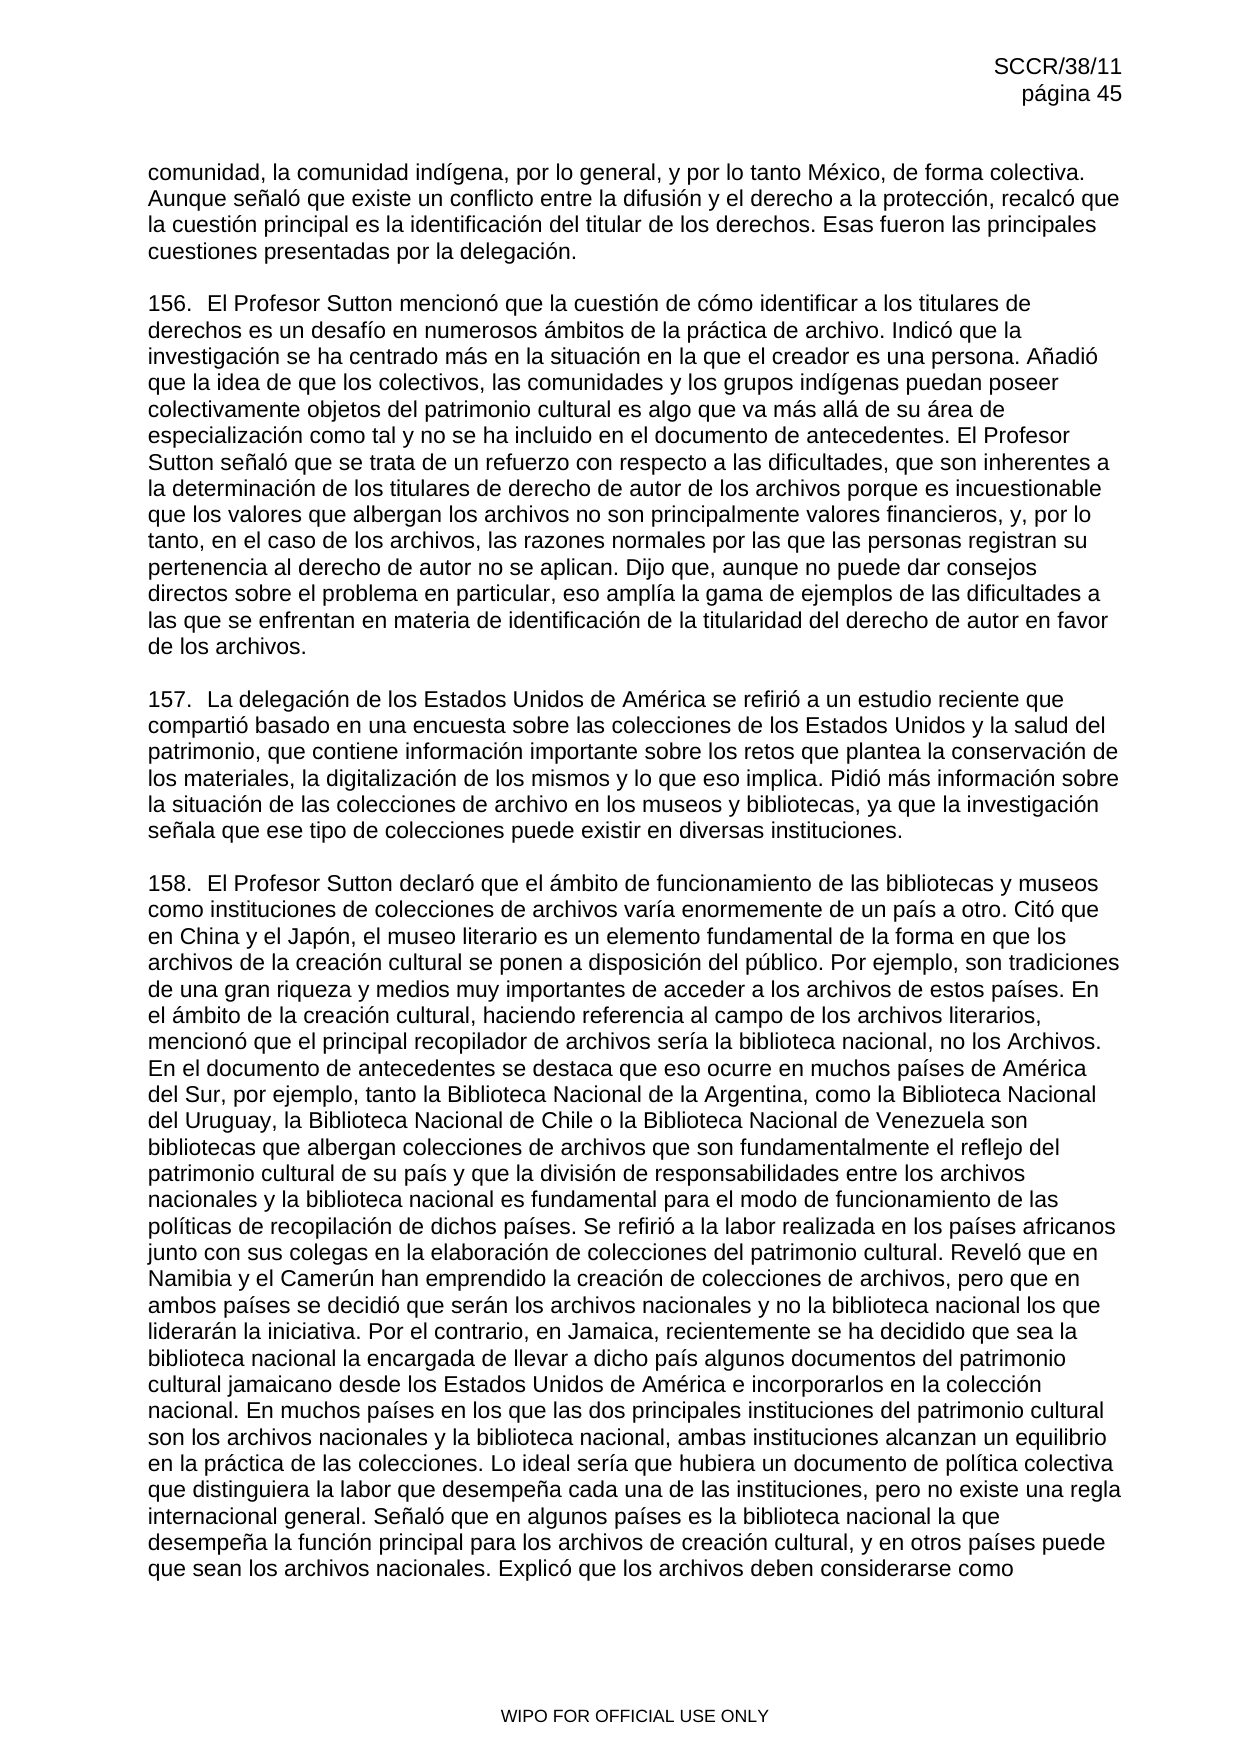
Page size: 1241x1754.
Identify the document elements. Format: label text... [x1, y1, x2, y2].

list El Profesor Sutton mencionó que la cuestión de cómo identificar a los titulares de derechos es un desafío en numerosos ámbitos de la práctica de archivo. Indicó que la investigación se ha centrado más en la situación en la que el creador es una persona. Añadió que la idea de que los colectivos, las comunidades y los grupos indígenas puedan poseer colectivamente objetos del patrimonio cultural es algo que va más allá de su área de especialización como tal y no se ha incluido en el documento de antecedentes. El Profesor Sutton señaló que se trata de un refuerzo con respecto a las dificultades, que son inherentes a la determinación de los titulares de derecho de autor de los archivos porque es incuestionable que los valores que albergan los archivos no son principalmente valores financieros, y, por lo tanto, en el caso de los archivos, las razones normales por las que las personas registran su pertenencia al derecho de autor no se aplican. Dijo que, aunque no puede dar consejos directos sobre el problema en particular, eso amplía la gama de ejemplos de las dificultades a las que se enfrentan en materia de identificación de la titularidad del derecho de autor en favor de los archivos. [148, 290, 1122, 659]
list La delegación de los Estados Unidos de América se refirió a un estudio reciente que compartió basado en una encuesta sobre las colecciones de los Estados Unidos y la salud del patrimonio, que contiene información importante sobre los retos que plantea la conservación de los materiales, la digitalización de los mismos y lo que eso implica. Pidió más información sobre la situación de las colecciones de archivo en los museos y bibliotecas, ya que la investigación señala que ese tipo de colecciones puede existir en diversas instituciones. [148, 686, 1122, 844]
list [148, 158, 1122, 264]
